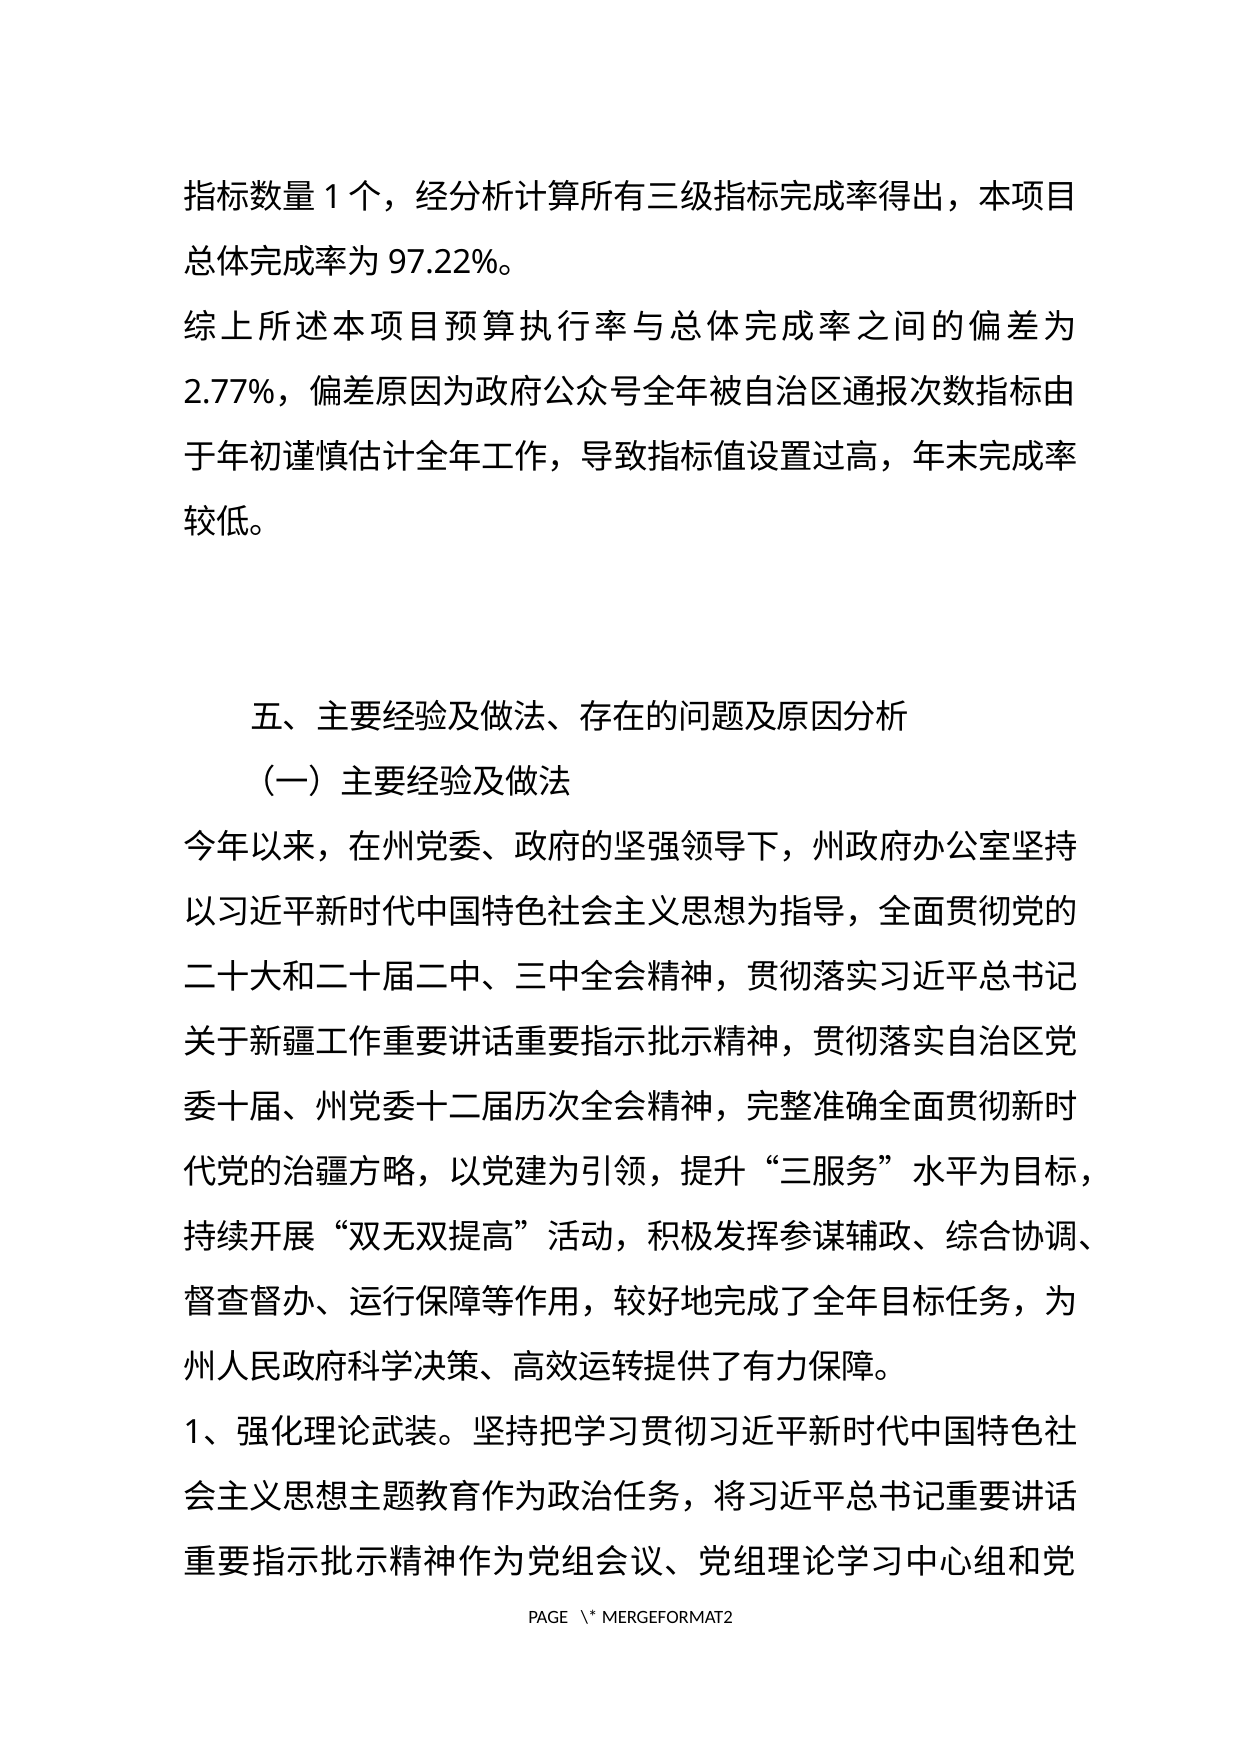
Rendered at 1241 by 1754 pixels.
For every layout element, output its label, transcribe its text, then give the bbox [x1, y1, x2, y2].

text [183, 162, 1078, 552]
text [183, 747, 1078, 1592]
list 主要经验及做法、存在的问题及原因分析 [183, 682, 1078, 747]
